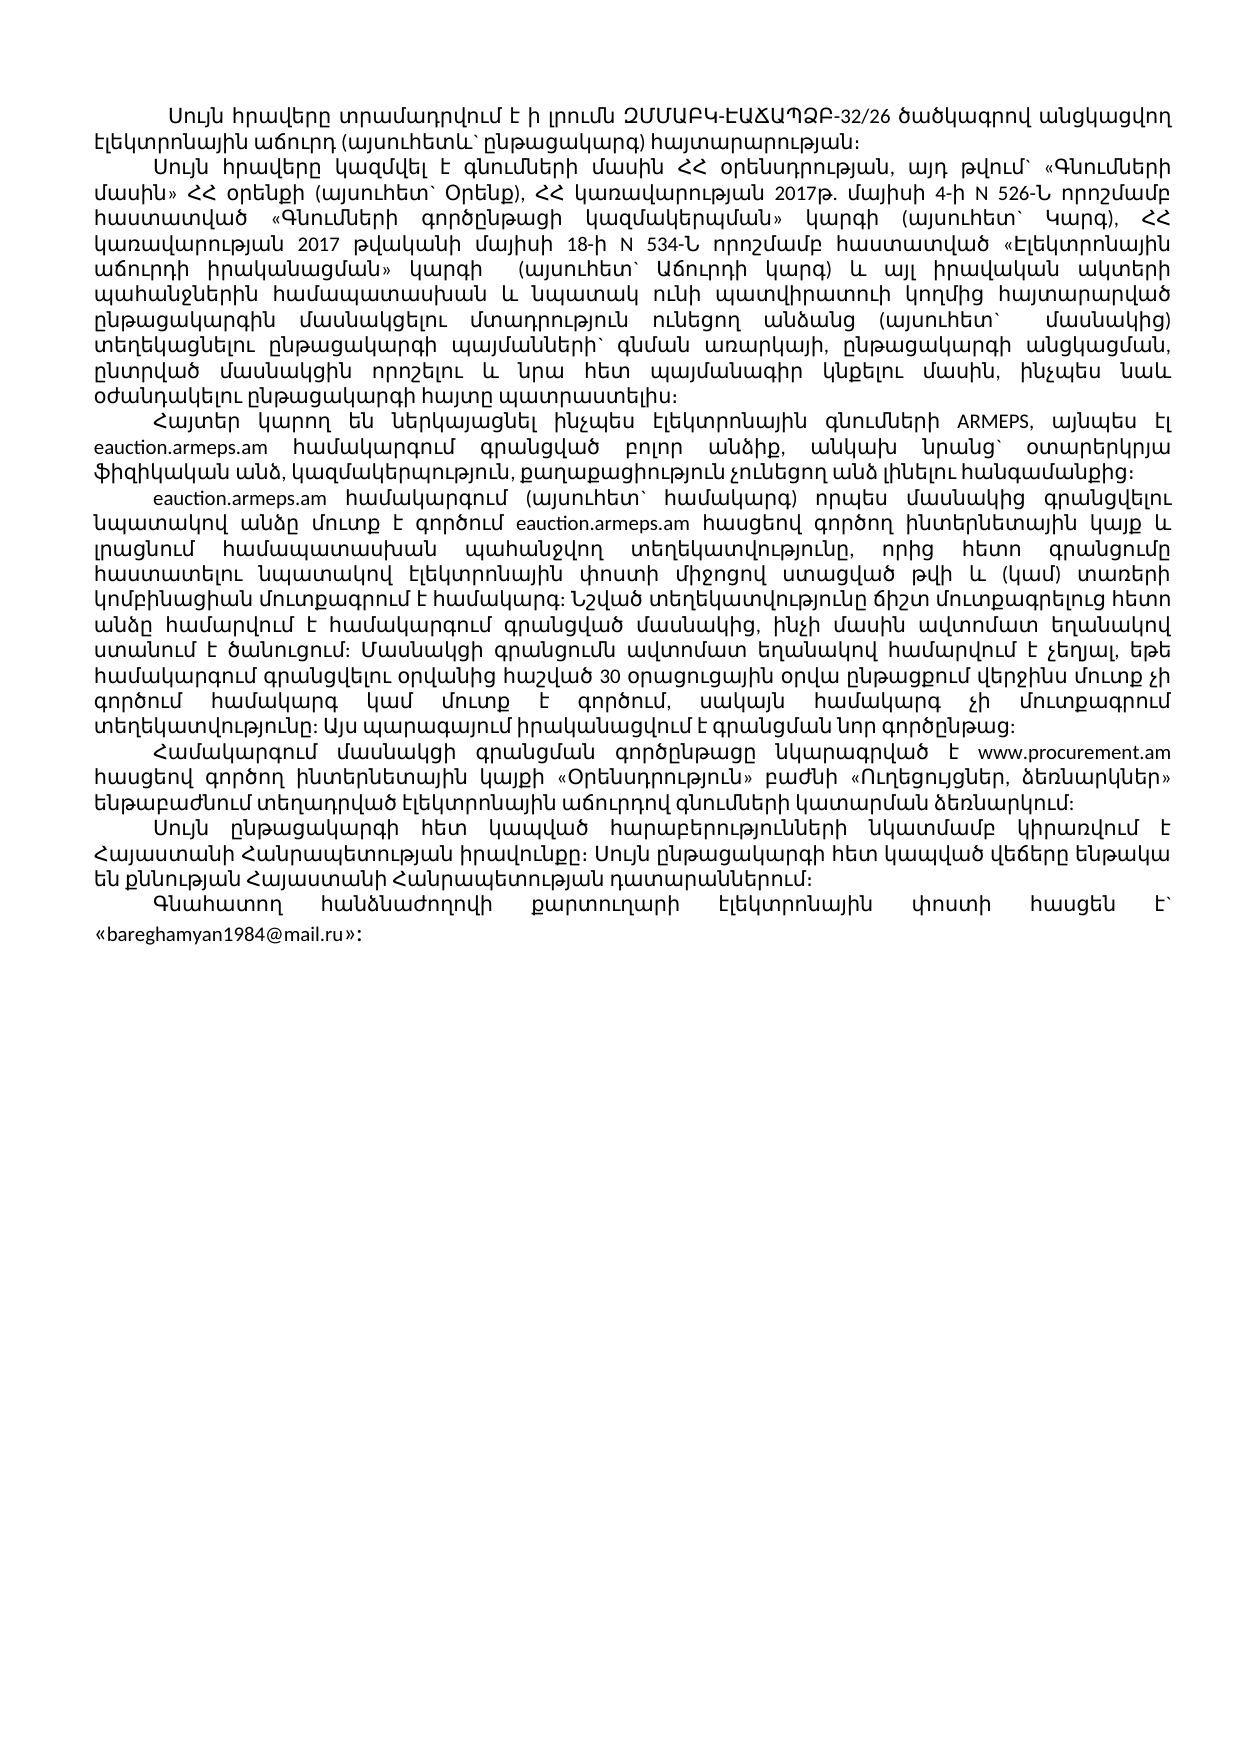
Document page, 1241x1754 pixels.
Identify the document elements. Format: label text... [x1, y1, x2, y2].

text Հայտեր կարող են ներկայացնել ինչպես էլեկտրոնային գնումների ARMEPS, այնպես էլ eauction.armeps.am համակարգում գրանցված բոլոր անձիք, անկախ նրանց` օտարերկրյա ֆիզիկական անձ, կազմակերպություն, քաղաքացիություն չունեցող անձ լինելու հանգամանքից։ [94, 409, 1171, 485]
text Սույն հրավերը տրամադրվում է ի լրումն ԶՄՄԱԲԿ-ԷԱՃԱՊՁԲ-32/26 ծածկագրով անցկացվող էլեկտրոնային աճուրդ (այսուհետև` ընթացակարգ) հայտարարության։ [94, 104, 1171, 154]
text Համակարգում մասնակցի գրանցման գործընթացը նկարագրված է www.procurement.am հասցեով գործող ինտերնետային կայքի «Օրենսդրություն» բաժնի «Ուղեցույցներ, ձեռնարկներ» ենթաբաժնում տեղադրված էլեկտրոնային աճուրդով գնումների կատարման ձեռնարկում: [94, 739, 1171, 815]
text Սույն ընթացակարգի հետ կապված հարաբերությունների նկատմամբ կիրառվում է Հայաստանի Հանրապետության իրավունքը։ Սույն ընթացակարգի հետ կապված վեճերը ենթակա են քննության Հայաստանի Հանրապետության դատարաններում։ [94, 815, 1171, 892]
text Գնահատող հանձնաժողովի քարտուղարի էլեկտրոնային փոստի հասցեն է` «bareghamyan1984@mail.ru»: [94, 892, 1171, 948]
text Սույն հրավերը կազմվել է գնումների մասին ՀՀ օրենսդրության, այդ թվում` «Գնումների մասին» ՀՀ օրենքի (այսուհետ` Օրենք), ՀՀ կառավարության 2017թ. մայիսի 4-ի N 526-Ն որոշմամբ հաստատված «Գնումների գործընթացի կազմակերպման» կարգի (այսուհետ` Կարգ), ՀՀ կառավարության 2017 թվականի մայիսի 18-ի N 534-Ն որոշմամբ հաստատված «Էլեկտրոնային աճուրդի իրականացման» կարգի (այսուհետ` Աճուրդի կարգ) և այլ իրավական ակտերի պահանջներին համապատասխան և նպատակ ունի պատվիրատուի կողմից հայտարարված ընթացակարգին մասնակցելու մտադրություն ունեցող անձանց (այսուհետ` մասնակից) տեղեկացնելու ընթացակարգի պայմանների` գնման առարկայի, ընթացակարգի անցկացման, ընտրված մասնակցին որոշելու և նրա հետ պայմանագիր կնքելու մասին, ինչպես նաև օժանդակելու ընթացակարգի հայտը պատրաստելիս։ [94, 154, 1171, 409]
text eauction.armeps.am համակարգում (այսուհետ` համակարգ) որպես մասնակից գրանցվելու նպատակով անձը մուտք է գործում eauction.armeps.am հասցեով գործող ինտերնետային կայք և լրացնում համապատասխան պահանջվող տեղեկատվությունը, որից հետո գրանցումը հաստատելու նպատակով էլեկտրոնային փոստի միջոցով ստացված թվի և (կամ) տառերի կոմբինացիան մուտքագրում է համակարգ: Նշված տեղեկատվությունը ճիշտ մուտքագրելուց հետո անձը համարվում է համակարգում գրանցված մասնակից, ինչի մասին ավտոմատ եղանակով ստանում է ծանուցում: Մասնակցի գրանցումն ավտոմատ եղանակով համարվում է չեղյալ, եթե համակարգում գրանցվելու օրվանից հաշված 30 օրացուցային օրվա ընթացքում վերջինս մուտք չի գործում համակարգ կամ մուտք է գործում, սակայն համակարգ չի մուտքագրում տեղեկատվությունը: Այս պարագայում իրականացվում է գրանցման նոր գործընթաց: [94, 485, 1171, 739]
